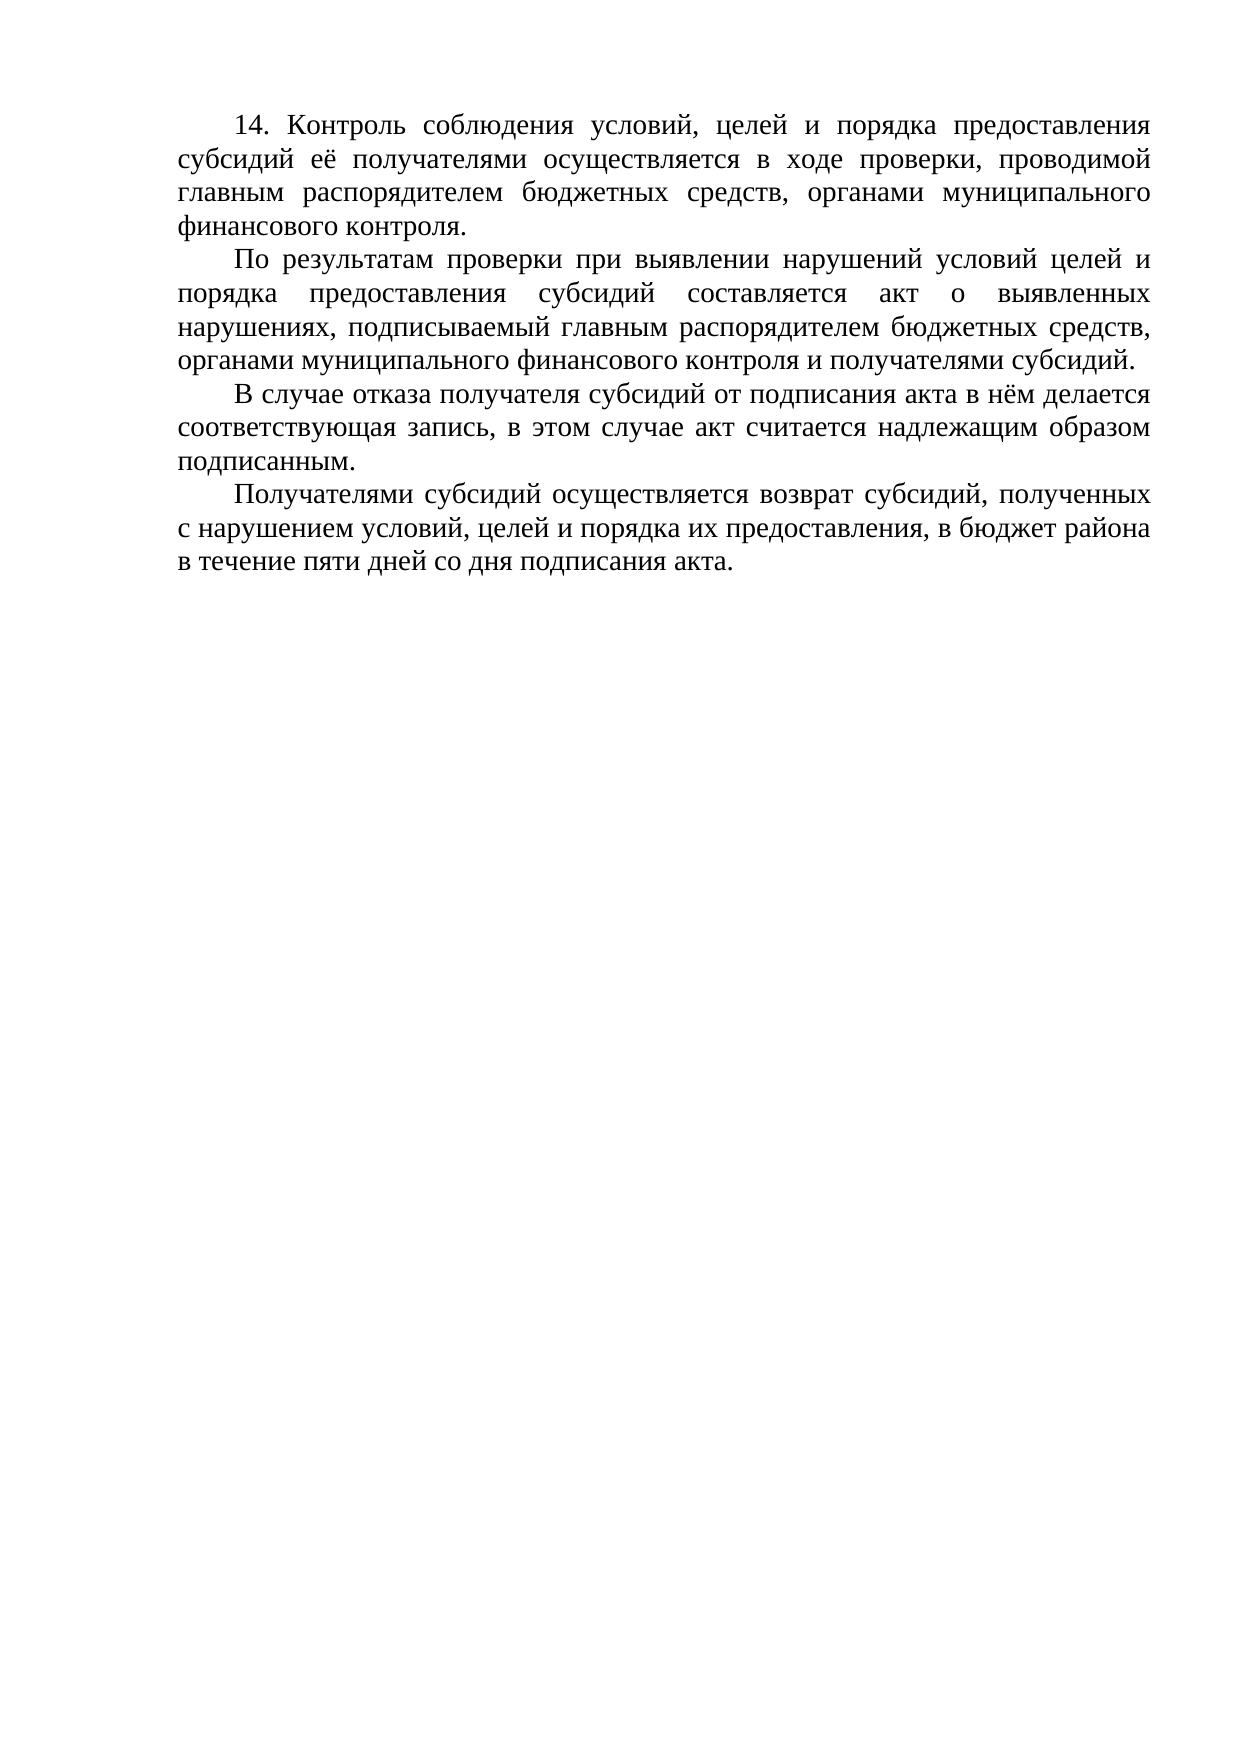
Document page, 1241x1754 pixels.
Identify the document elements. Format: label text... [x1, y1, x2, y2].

text Получателями субсидий осуществляется возврат субсидий, полученных с нарушением условий, целей и порядка их предоставления, в бюджет района в течение пяти дней со дня подписания акта. [177, 476, 1152, 577]
text По результатам проверки при выявлении нарушений условий целей и порядка предоставления субсидий составляется акт о выявленных нарушениях, подписываемый главным распорядителем бюджетных средств, органами муниципального финансового контроля и получателями субсидий. [177, 242, 1152, 376]
text В случае отказа получателя субсидий от подписания акта в нём делается соответствующая запись, в этом случае акт считается надлежащим образом подписанным. [177, 376, 1152, 476]
text 14. Контроль соблюдения условий, целей и порядка предоставления субсидий её получателями осуществляется в ходе проверки, проводимой главным распорядителем бюджетных средств, органами муниципального финансового контроля. [177, 107, 1152, 242]
